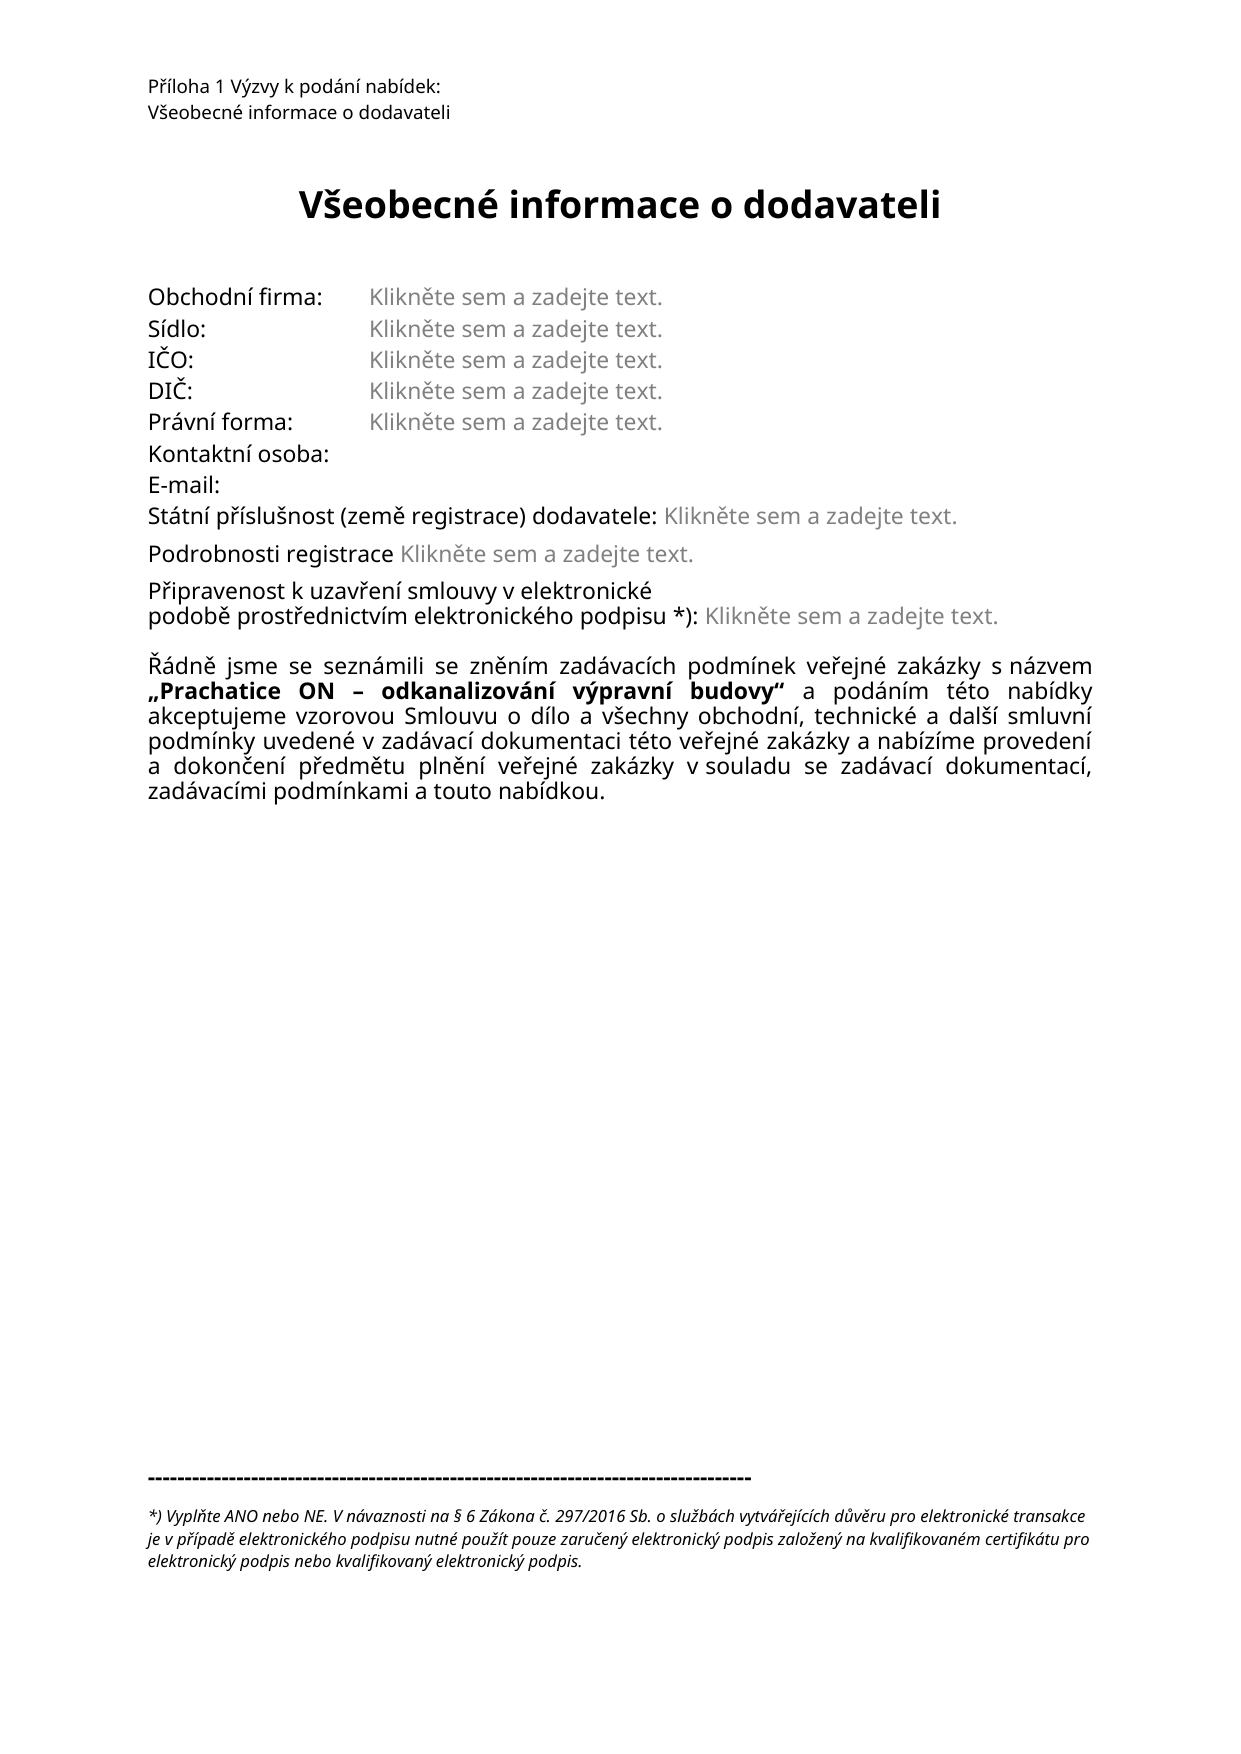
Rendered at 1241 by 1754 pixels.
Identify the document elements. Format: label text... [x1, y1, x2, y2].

text podobě prostřednictvím elektronického podpisu *): [148, 604, 1093, 629]
text E-mail: [148, 473, 1093, 498]
text DIČ: [148, 379, 1093, 404]
text Řádně jsme se seznámili se zněním zadávacích podmínek veřejné zakázky s názvem „Prachatice ON – odkanalizování výpravní budovy“ a podáním této nabídky akceptujeme vzorovou Smlouvu o dílo a všechny obchodní, technické a další smluvní podmínky uvedené v zadávací dokumentaci této veřejné zakázky a nabízíme provedení a dokončení předmětu plnění veřejné zakázky v souladu se zadávací dokumentací, zadávacími podmínkami a touto nabídkou. [148, 654, 1093, 804]
text ---------------------------------------------------------------------------------- [148, 1461, 1093, 1492]
text Státní příslušnost (země registrace) dodavatele: [148, 504, 1093, 529]
text Obchodní firma: [148, 286, 1093, 311]
text Připravenost k uzavření smlouvy v elektronické [148, 579, 1093, 604]
text IČO: [148, 348, 1093, 373]
text *) Vyplňte ANO nebo NE. V návaznosti na § 6 Zákona č. 297/2016 Sb. o službách vytvářejících důvěru pro elektronické transakce je v případě elektronického podpisu nutné použít pouze zaručený elektronický podpis založený na kvalifikovaném certifikátu pro elektronický podpis nebo kvalifikovaný elektronický podpis. [148, 1504, 1093, 1573]
title Všeobecné informace o dodavateli [148, 178, 1093, 229]
text Sídlo: [148, 317, 1093, 342]
text Kontaktní osoba: [148, 442, 1093, 467]
text Podrobnosti registrace [148, 542, 1093, 567]
text Právní forma: [148, 411, 1093, 436]
